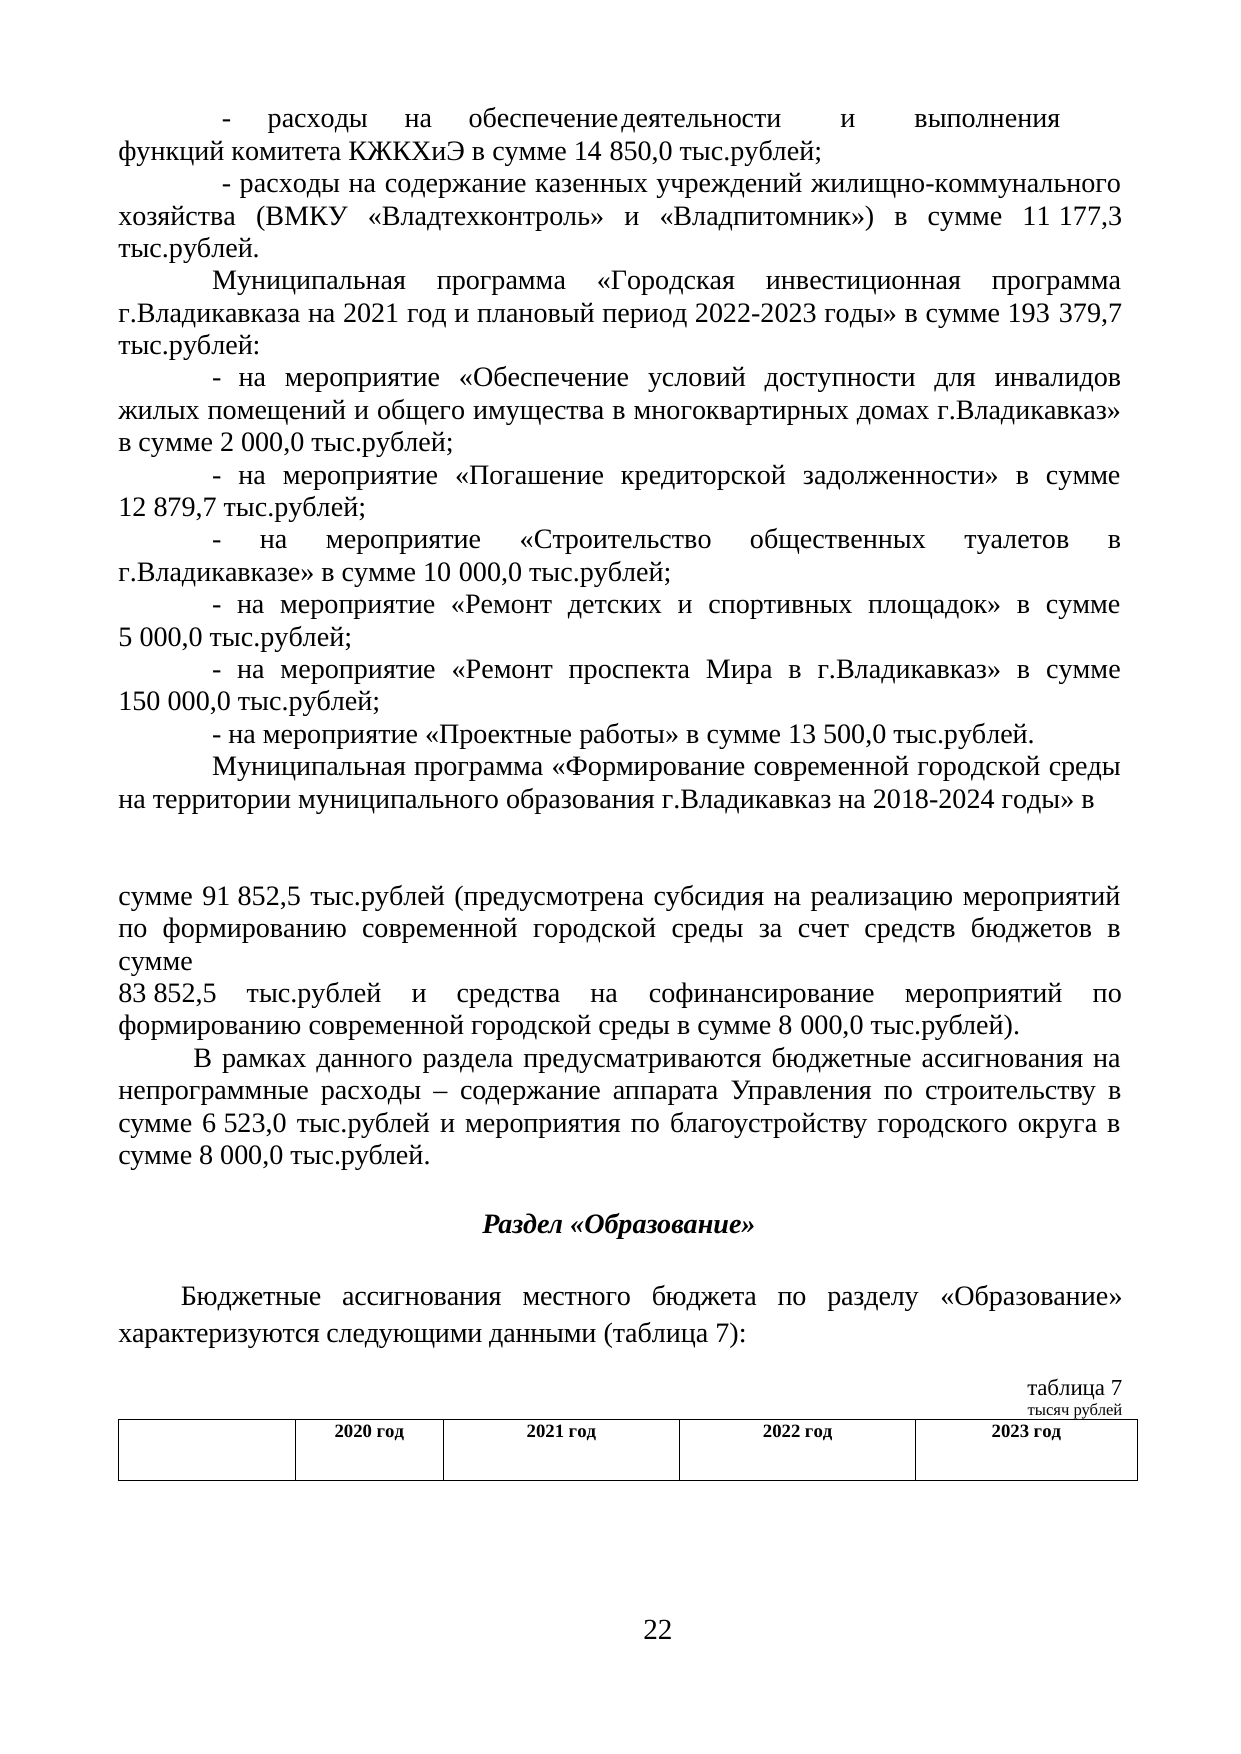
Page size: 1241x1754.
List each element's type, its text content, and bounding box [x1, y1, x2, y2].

text Муниципальная программа «Городская инвестиционная программа г.Владикавказа на 2021 год и плановый период 2022-2023 годы» в сумме 193 379,7 тыс.рублей: [118, 263, 1122, 361]
table_header 2020 год [296, 1420, 443, 1480]
text Раздел «Образование» [118, 1207, 1122, 1240]
text - на мероприятие «Погашение кредиторской задолженности» в сумме 12 879,7 тыс.рублей; [118, 458, 1122, 522]
table_header 2023 год [916, 1420, 1137, 1480]
text В рамках данного раздела предусматриваются бюджетные ассигнования на непрограммные расходы – содержание аппарата Управления по строительству в сумме 6 523,0 тыс.рублей и мероприятия по благоустройству городского округа в сумме 8 000,0 тыс.рублей. [118, 1041, 1122, 1170]
text Муниципальная программа «Формирование современной городской среды на территории муниципального образования г.Владикавказ на 2018-2024 годы» в [118, 749, 1122, 814]
text 83 852,5 тыс.рублей и средства на софинансирование мероприятий по формированию современной городской среды в сумме 8 000,0 тыс.рублей). [118, 976, 1122, 1041]
text - расходы на обеспечение деятельности и выполнения функций комитета КЖКХиЭ в сумме 14 850,0 тыс.рублей; [118, 101, 1122, 166]
table_header 2022 год [680, 1420, 915, 1480]
text - на мероприятие «Проектные работы» в сумме 13 500,0 тыс.рублей. [118, 717, 1122, 749]
text сумме 91 852,5 тыс.рублей (предусмотрена субсидия на реализацию мероприятий по формированию современной городской среды за счет средств бюджетов в сумме [118, 879, 1122, 976]
table_header 2021 год [444, 1420, 679, 1480]
text - расходы на содержание казенных учреждений жилищно-коммунального хозяйства (ВМКУ «Владтехконтроль» и «Владпитомник») в сумме 11 177,3 тыс.рублей. [118, 166, 1122, 263]
text - на мероприятие «Ремонт проспекта Мира в г.Владикавказ» в сумме 150 000,0 тыс.рублей; [118, 652, 1122, 717]
text тысяч рублей [118, 1400, 1122, 1419]
text таблица 7 [118, 1374, 1122, 1400]
table_header [119, 1420, 295, 1480]
text - на мероприятие «Строительство общественных туалетов в г.Владикавказе» в сумме 10 000,0 тыс.рублей; [118, 522, 1122, 587]
text Бюджетные ассигнования местного бюджета по разделу «Образование» характеризуются следующими данными (таблица 7): [118, 1278, 1122, 1348]
text - на мероприятие «Обеспечение условий доступности для инвалидов жилых помещений и общего имущества в многоквартирных домах г.Владикавказ» в сумме 2 000,0 тыс.рублей; [118, 361, 1122, 458]
text - на мероприятие «Ремонт детских и спортивных площадок» в сумме 5 000,0 тыс.рублей; [118, 587, 1122, 652]
